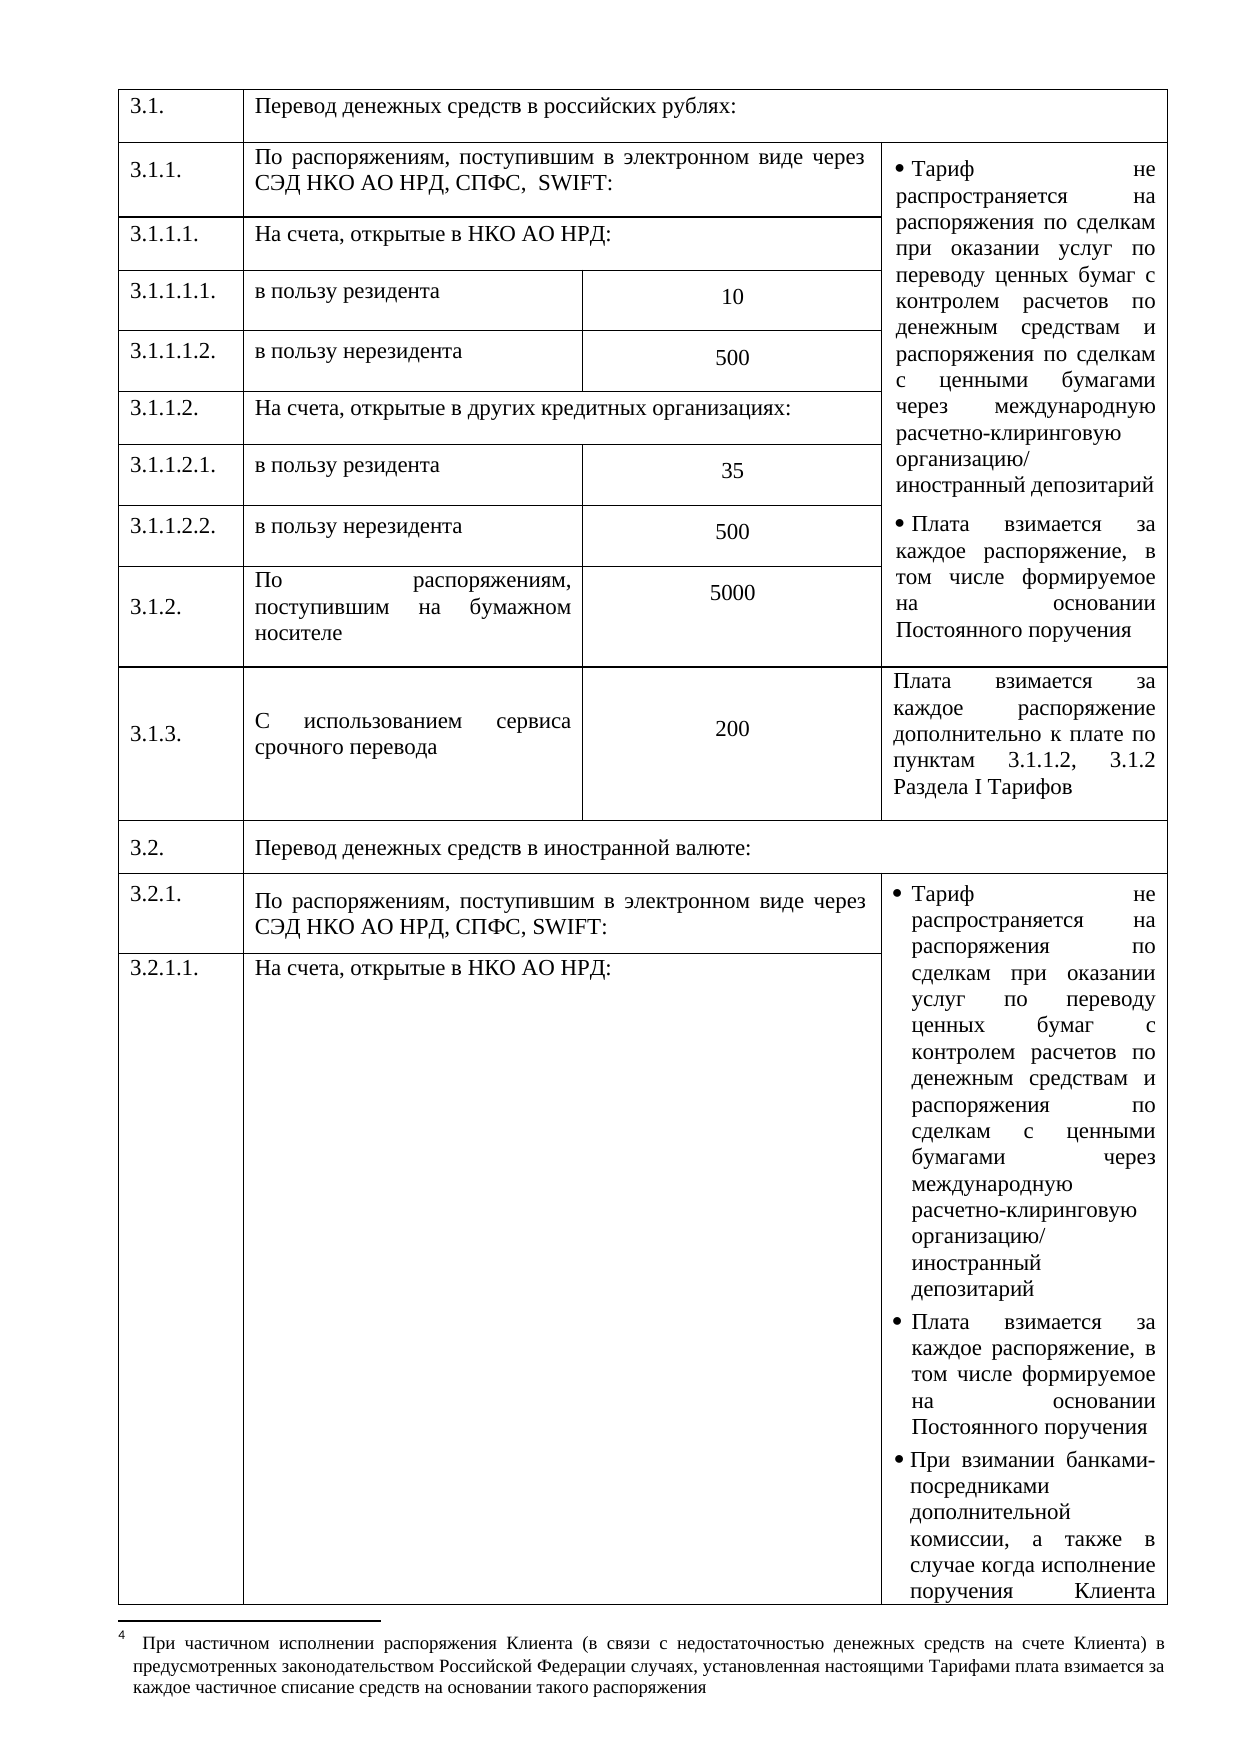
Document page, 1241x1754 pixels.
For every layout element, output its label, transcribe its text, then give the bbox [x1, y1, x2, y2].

table_cell в пользу резидента [244, 271, 582, 330]
table_cell На счета, открытые в НКО АО НРД: [244, 218, 881, 269]
table_cell Перевод денежных средств в российских рублях: [244, 90, 1167, 142]
table_cell 500 [583, 331, 881, 391]
table_cell 3.1.1.2.2. [119, 506, 243, 566]
table_cell 3.2.1. [119, 874, 243, 953]
table_cell в пользу резидента [244, 445, 582, 505]
table_cell По распоряжениям, поступившим на бумажном носителе [244, 567, 582, 666]
table_cell 3.1.1.2.1. [119, 445, 243, 505]
table_cell в пользу нерезидента [244, 331, 582, 391]
table_cell Тариф не распространяется на распоряжения по сделкам при оказании услуг по переводу ценных бумаг с контролем расчетов по денежным средствам и распоряжения по сделкам с ценными бумагами через международную расчетно-клиринговую организацию/ иностранный депозитарий Плата взимается за каждое распоряжение, в том числе формируемое на основании Постоянного поручения При взимании банками-посредниками дополнительной комиссии, а также в случае когда исполнение поручения Клиента требует дополнительного объема работ или исполнения нестандартных операций, НКО АО НРД взимает с Клиента дополнительную плату в размере фактически понесенных затрат [882, 874, 1167, 1604]
table_cell С использованием сервиса срочного перевода [244, 668, 582, 820]
table_cell 3.1.1.1.2. [119, 331, 243, 391]
table_cell 3.1.1.1. [119, 218, 243, 269]
table_cell По распоряжениям, поступившим в электронном виде через СЭД НКО АО НРД, СПФС, SWIFT: [244, 143, 881, 216]
table_cell 500 [583, 506, 881, 566]
table_cell 200 [583, 668, 881, 820]
table_cell 3.2. [119, 821, 243, 872]
table_cell По распоряжениям, поступившим в электронном виде через СЭД НКО АО НРД, СПФС, SWIFT: [244, 874, 881, 953]
table_cell На счета, открытые в других кредитных организациях: [244, 392, 881, 444]
table_cell 3.1.1. [119, 143, 243, 216]
table_cell 5000 [583, 567, 881, 666]
table_cell Тариф не распространяется на распоряжения по сделкам при оказании услуг по переводу ценных бумаг с контролем расчетов по денежным средствам и распоряжения по сделкам с ценными бумагами через международную расчетно-клиринговую организацию/ иностранный депозитарий Плата взимается за каждое распоряжение, в том числе формируемое на основании Постоянного поручения [882, 143, 1167, 666]
table_cell 10 [583, 271, 881, 330]
table_cell 3.1.1.1.1. [119, 271, 243, 330]
table_cell 3.2.1.1. [119, 954, 243, 1604]
table_cell 35 [583, 445, 881, 505]
table_cell 3.1.3. [119, 668, 243, 820]
table_cell в пользу нерезидента [244, 506, 582, 566]
table_cell Перевод денежных средств в иностранной валюте: [244, 821, 1167, 872]
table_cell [244, 954, 881, 1604]
table_cell Плата взимается за каждое распоряжение дополнительно к плате по пунктам 3.1.1.2, 3.1.2 Раздела I Тарифов [882, 668, 1167, 820]
table_cell 3.1. [119, 90, 243, 142]
table_cell 3.1.1.2. [119, 392, 243, 444]
table_cell 3.1.2. [119, 567, 243, 666]
